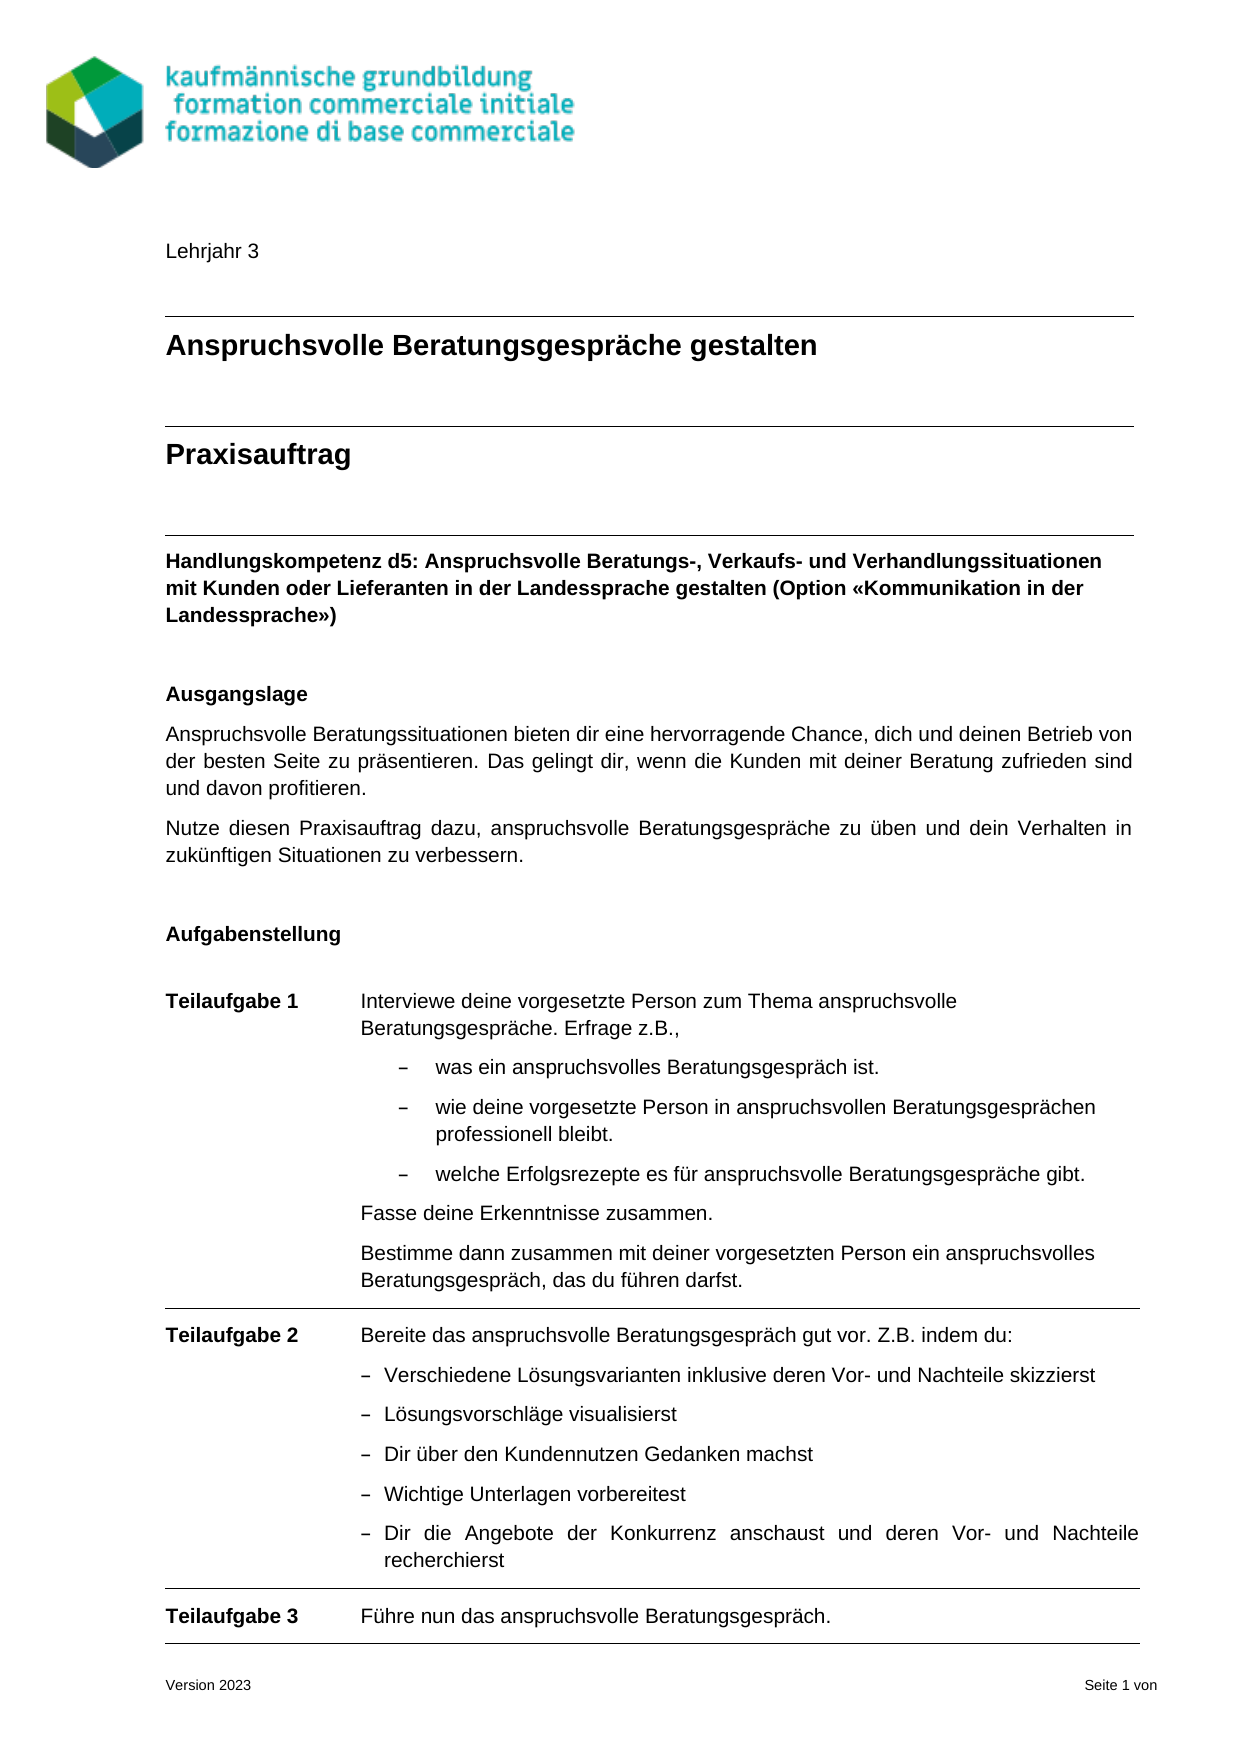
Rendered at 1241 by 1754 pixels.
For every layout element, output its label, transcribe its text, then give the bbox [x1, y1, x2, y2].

text Nutze diesen Praxisauftrag dazu, anspruchsvolle Beratungsgespräche zu üben und dein Verhalten in zukünftigen Situationen zu verbessern. [165, 813, 1134, 868]
table_cell Teilaufgabe 3 [165, 1589, 360, 1643]
text Lehrjahr 3 [165, 237, 1134, 264]
title Praxisauftrag [165, 427, 1134, 471]
table_header Teilaufgabe 1 [165, 974, 360, 1307]
table_header Interviewe deine vorgesetzte Person zum Thema anspruchsvolle Beratungsgespräche. Erfrage z.B., was ein anspruchsvolles Beratungsgespräch ist. wie deine vorgesetzte Person in anspruchsvollen Beratungsgesprächen professionell bleibt. welche Erfolgsrezepte es für anspruchsvolle Beratungsgespräche gibt. Fasse deine Erkenntnisse zusammen. Bestimme dann zusammen mit deiner vorgesetzten Person ein anspruchsvolles Beratungsgespräch, das du führen darfst. [360, 974, 1140, 1307]
table_cell Bereite das anspruchsvolle Beratungsgespräch gut vor. Z.B. indem du: Verschiedene Lösungsvarianten inklusive deren Vor- und Nachteile skizzierst Lösungsvorschläge visualisierst Dir über den Kundennutzen Gedanken machst Wichtige Unterlagen vorbereitest Dir die Angebote der Konkurrenz anschaust und deren Vor- und Nachteile recherchierst [360, 1309, 1140, 1588]
text Anspruchsvolle Beratungssituationen bieten dir eine hervorragende Chance, dich und deinen Betrieb von der besten Seite zu präsentieren. Das gelingt dir, wenn die Kunden mit deiner Beratung zufrieden sind und davon profitieren. [165, 720, 1134, 801]
text Ausgangslage [165, 680, 1134, 707]
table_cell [360, 1589, 1140, 1643]
text Aufgabenstellung [165, 920, 1134, 974]
subtitle Handlungskompetenz d5: Anspruchsvolle Beratungs-, Verkaufs- und Verhandlungssituationen mit Kunden oder Lieferanten in der Landessprache gestalten (Option «Kommunikation in der Landessprache») [165, 536, 1134, 628]
table_cell Teilaufgabe 2 [165, 1309, 360, 1588]
title Anspruchsvolle Beratungsgespräche gestalten [165, 317, 1134, 361]
